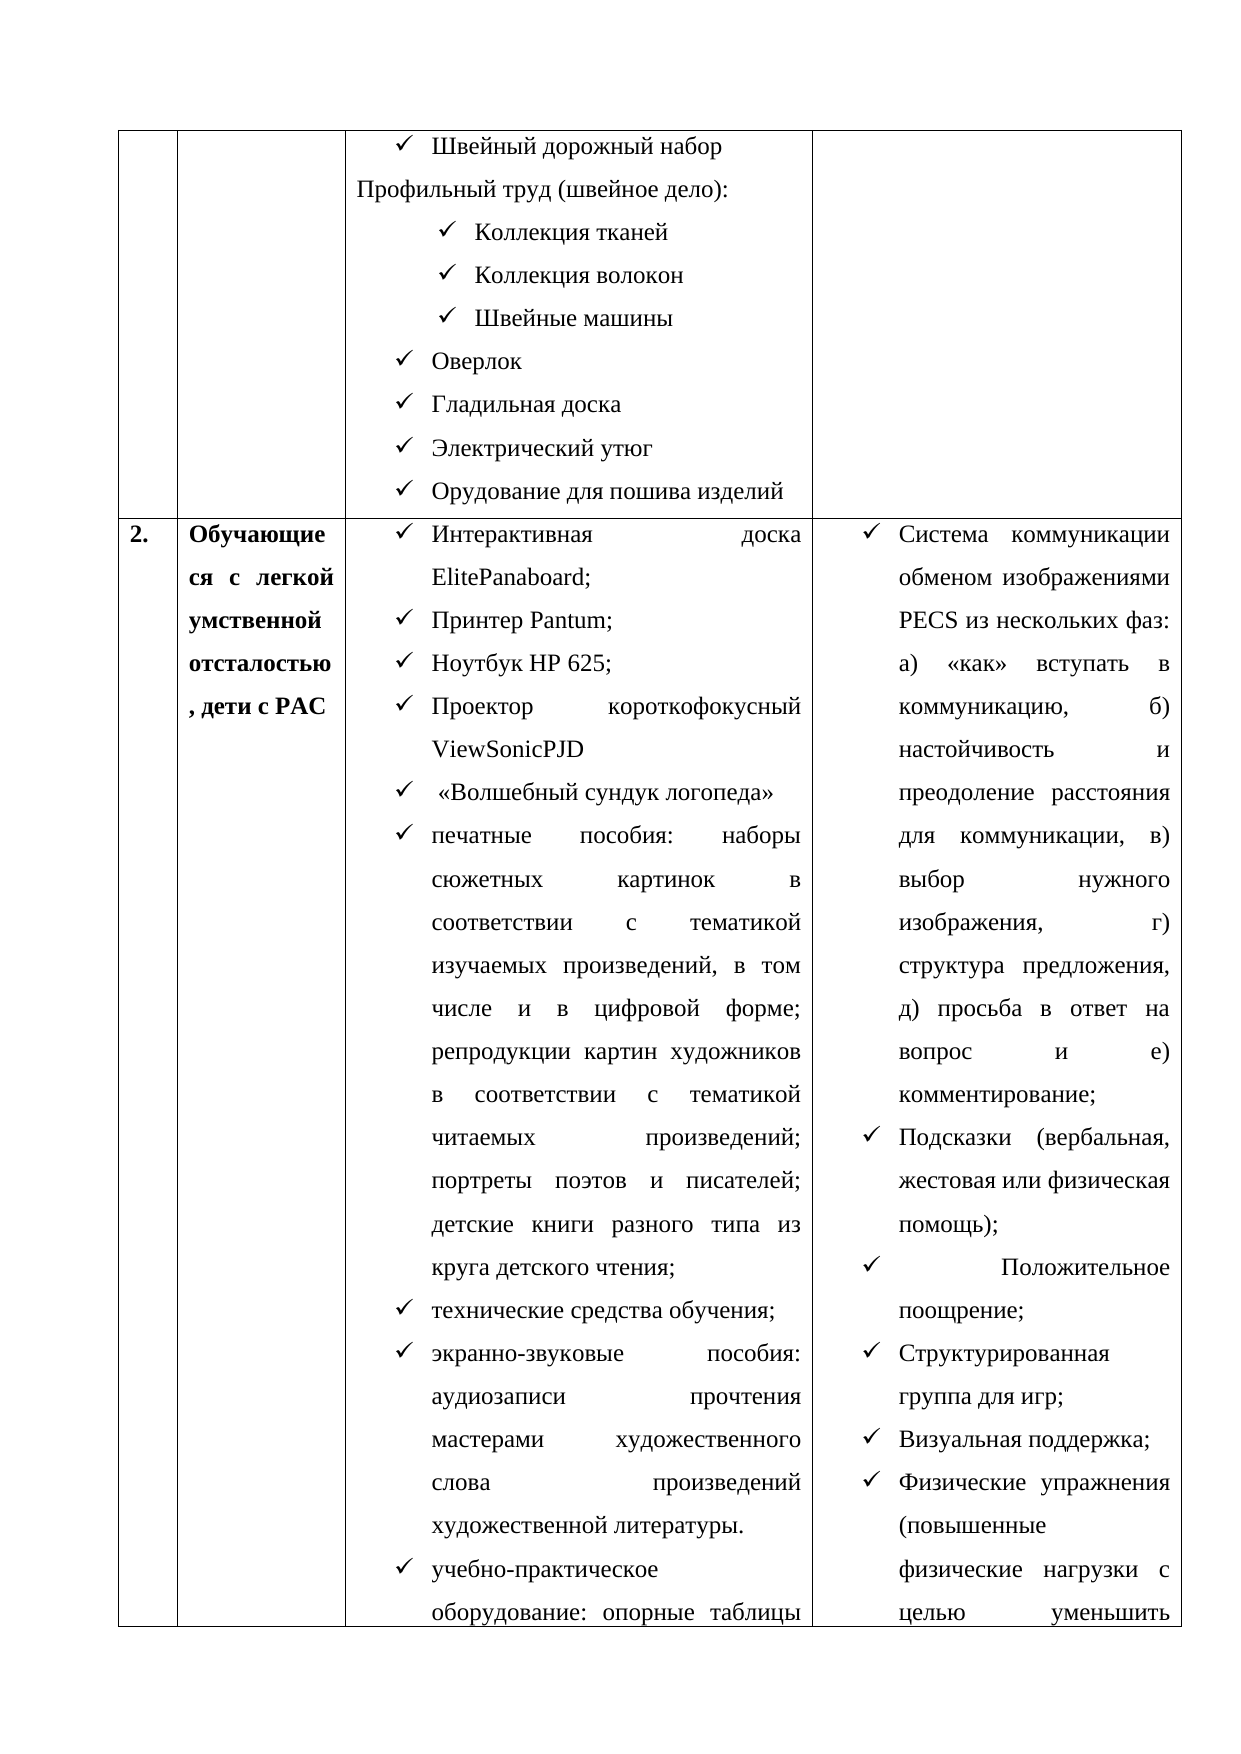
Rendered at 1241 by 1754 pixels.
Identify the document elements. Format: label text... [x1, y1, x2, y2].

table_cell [813, 131, 1181, 518]
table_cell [813, 519, 1181, 1626]
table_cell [346, 519, 812, 1626]
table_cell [178, 519, 345, 1626]
table_cell 2. [119, 519, 177, 1626]
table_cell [346, 131, 812, 518]
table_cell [178, 131, 345, 518]
table_cell 1. [119, 131, 177, 518]
